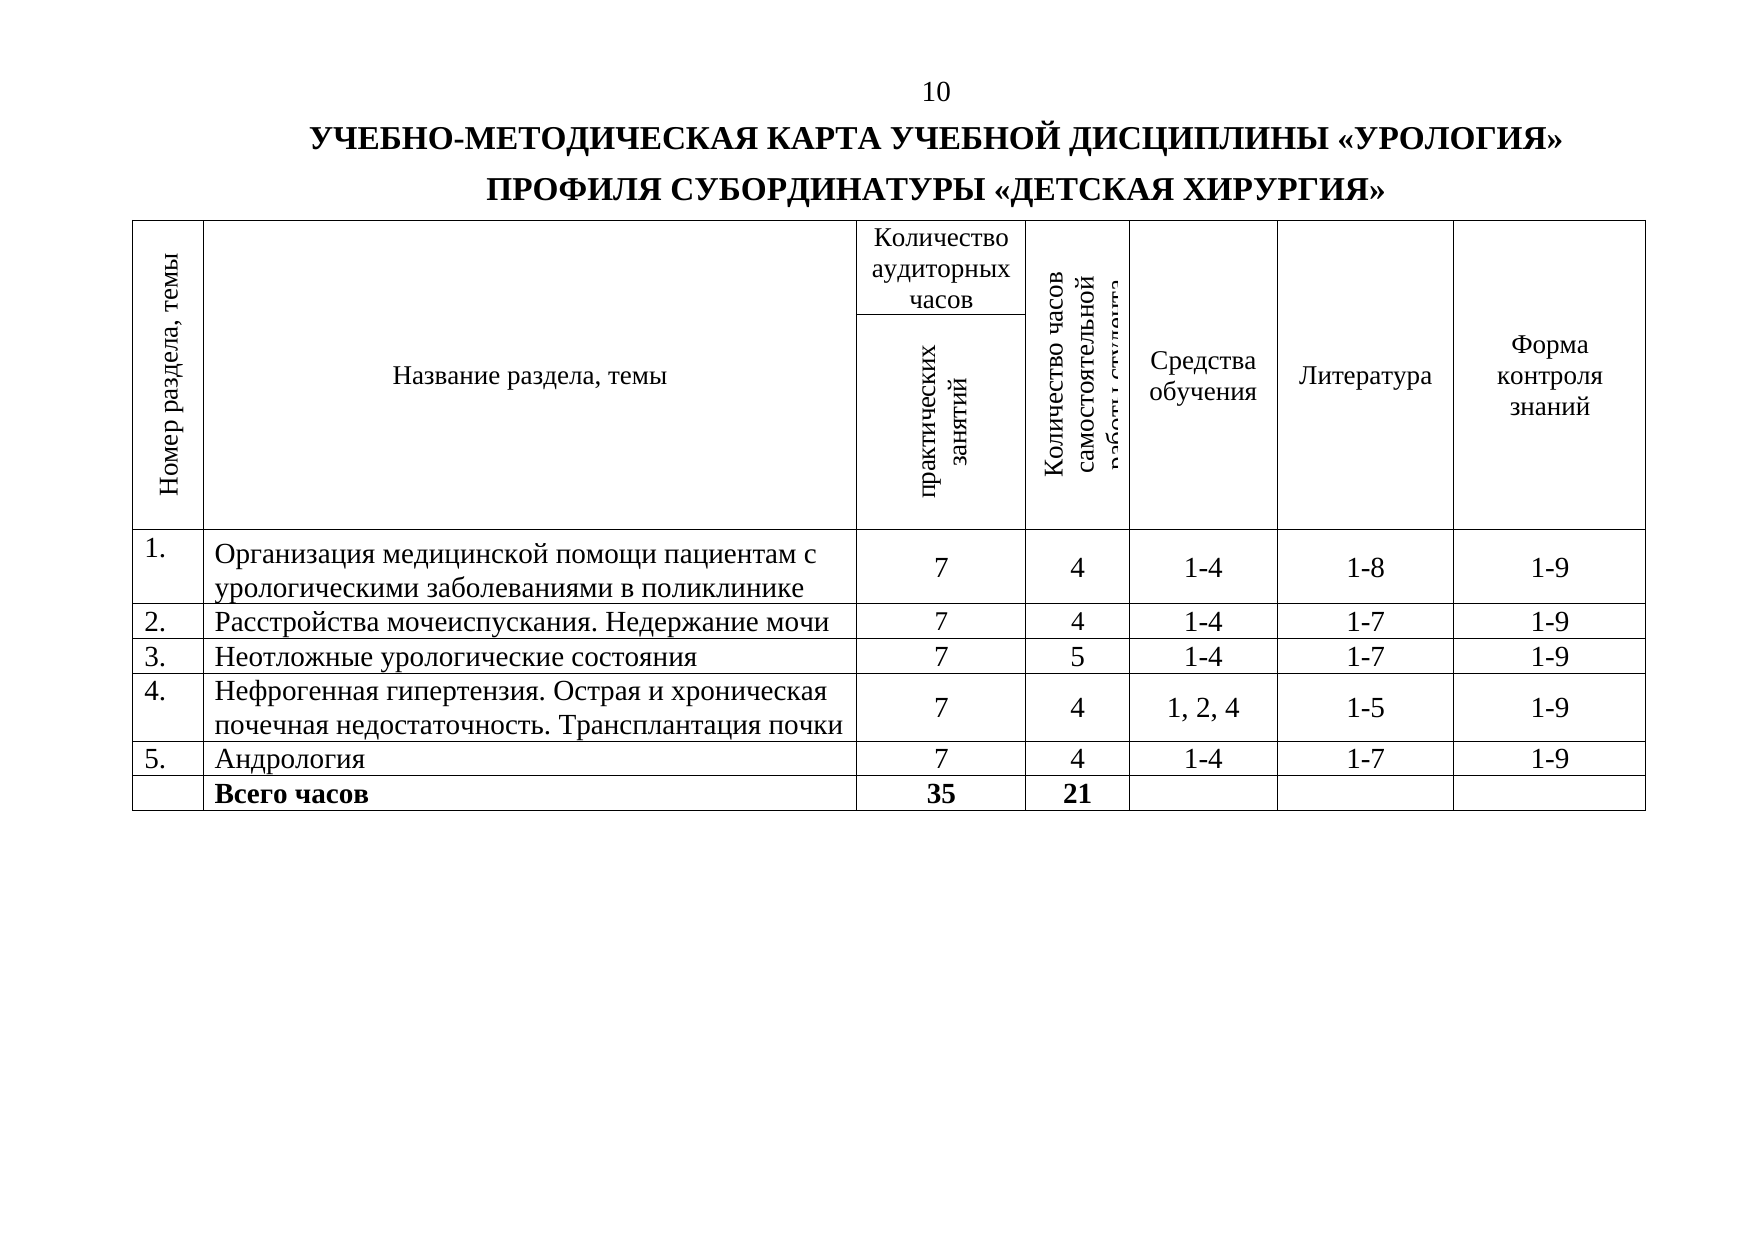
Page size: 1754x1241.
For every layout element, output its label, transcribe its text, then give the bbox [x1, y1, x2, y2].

table_cell 1-4 [1130, 742, 1277, 775]
table_cell 1-7 [1278, 742, 1453, 775]
table_cell 7 [857, 674, 1025, 741]
table_cell Неотложные урологические состояния [204, 639, 856, 672]
table_cell 4. [133, 674, 203, 741]
table_cell 2. [133, 604, 203, 638]
table_cell 7 [857, 639, 1025, 672]
table_cell Организация медицинской помощи пациентам с урологическими заболеваниями в поликлинике [204, 530, 856, 603]
table_cell практических занятий [857, 315, 1025, 529]
table_cell 5 [1026, 639, 1129, 672]
table_header Форма контроля знаний [1454, 221, 1645, 529]
text УЧЕБНО-МЕТОДИЧЕСКАЯ КАРТА УЧЕБНОЙ ДИСЦИПЛИНЫ «УРОЛОГИЯ» [177, 118, 1695, 156]
table_cell 4 [1026, 742, 1129, 775]
table_cell 7 [857, 742, 1025, 775]
table_cell 4 [1026, 674, 1129, 741]
text ПРОФИЛЯ СУБОРДИНАТУРЫ «ДЕТСКАЯ ХИРУРГИЯ» [177, 169, 1695, 207]
table_cell Расстройства мочеиспускания. Недержание мочи [204, 604, 856, 638]
table_cell 1-7 [1278, 639, 1453, 672]
table_cell Нефрогенная гипертензия. Острая и хроническая почечная недостаточность. Трансплантация почки [204, 674, 856, 741]
table_cell Всего часов [204, 776, 856, 810]
table_cell 1-4 [1130, 604, 1277, 638]
table_cell Андрология [204, 742, 856, 775]
table_cell [1454, 776, 1645, 810]
table_cell 3. [133, 639, 203, 672]
table_cell 1-5 [1278, 674, 1453, 741]
table_cell 1, 2, 4 [1130, 674, 1277, 741]
table_cell 4 [1026, 530, 1129, 603]
table_cell 1-7 [1278, 604, 1453, 638]
table_cell 1-9 [1454, 604, 1645, 638]
table_header Средства обучения [1130, 221, 1277, 529]
table_header Литература [1278, 221, 1453, 529]
table_cell 21 [1026, 776, 1129, 810]
table_cell 35 [857, 776, 1025, 810]
table_cell 1-9 [1454, 674, 1645, 741]
table_header Номер раздела, темы [133, 221, 203, 529]
table_header Количество часов самостоятельной работы студента [1026, 221, 1129, 529]
table_cell 1-4 [1130, 530, 1277, 603]
table_header Название раздела, темы [204, 221, 856, 529]
table_cell 7 [857, 530, 1025, 603]
table_cell 5. [133, 742, 203, 775]
table_cell 7 [857, 604, 1025, 638]
table_cell 1-8 [1278, 530, 1453, 603]
table_cell 1-9 [1454, 530, 1645, 603]
table_cell 1. [133, 530, 203, 603]
table_cell 1-9 [1454, 742, 1645, 775]
table_cell [1130, 776, 1277, 810]
table_cell 1-4 [1130, 639, 1277, 672]
table_cell 4 [1026, 604, 1129, 638]
table_header Количество аудиторных часов [857, 221, 1025, 314]
table_cell [1278, 776, 1453, 810]
table_cell 1-9 [1454, 639, 1645, 672]
table_cell [133, 776, 203, 810]
